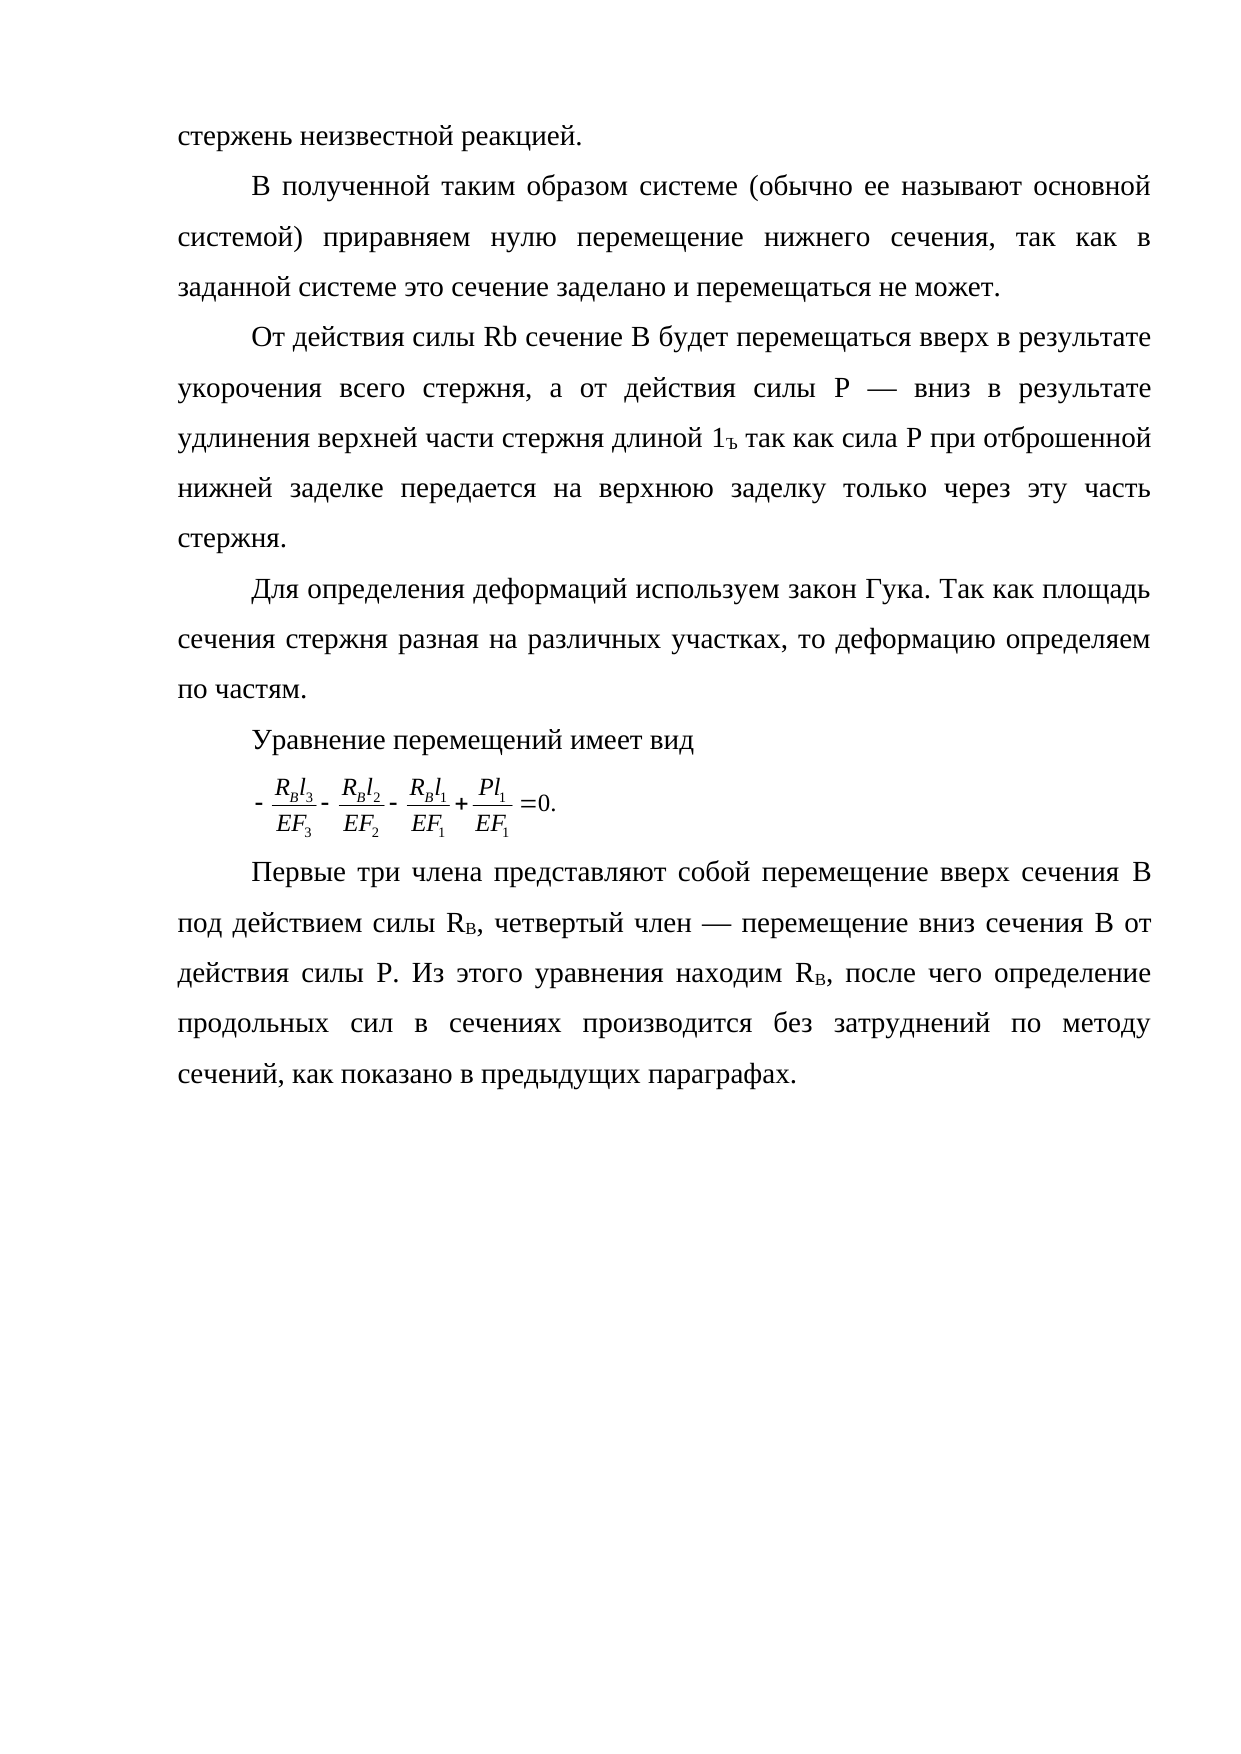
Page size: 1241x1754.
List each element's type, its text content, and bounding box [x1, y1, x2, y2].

text Первые три члена представляют собой перемещение вверх сечения В под действием силы RB, четвертый член — перемещение вниз сечения В от действия силы Р. Из этого уравнения находим RB, после чего определение продольных сил в сечениях производится без затруднений по методу сечений, как показано в предыдущих параграфах. [177, 854, 1152, 1089]
text Для определения деформаций используем закон Гука. Так как площадь сечения стержня разная на различных участках, то деформацию определяем по частям. [177, 571, 1152, 705]
text Уравнение перемещений имеет вид [177, 722, 1152, 755]
text От действия силы Rb сечение В будет перемещаться вверх в результате укорочения всего стержня, а от действия силы Р — вниз в результате удлинения верхней части стержня длиной 1Ъ так как сила Р при отброшенной нижней заделке передается на верхнюю заделку только через эту часть стержня. [177, 319, 1152, 554]
text В полученной таким образом системе (обычно ее называют основной системой) приравняем нулю перемещение нижнего сечения, так как в заданной системе это сечение заделано и перемещаться не может. [177, 168, 1152, 303]
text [177, 118, 1152, 152]
